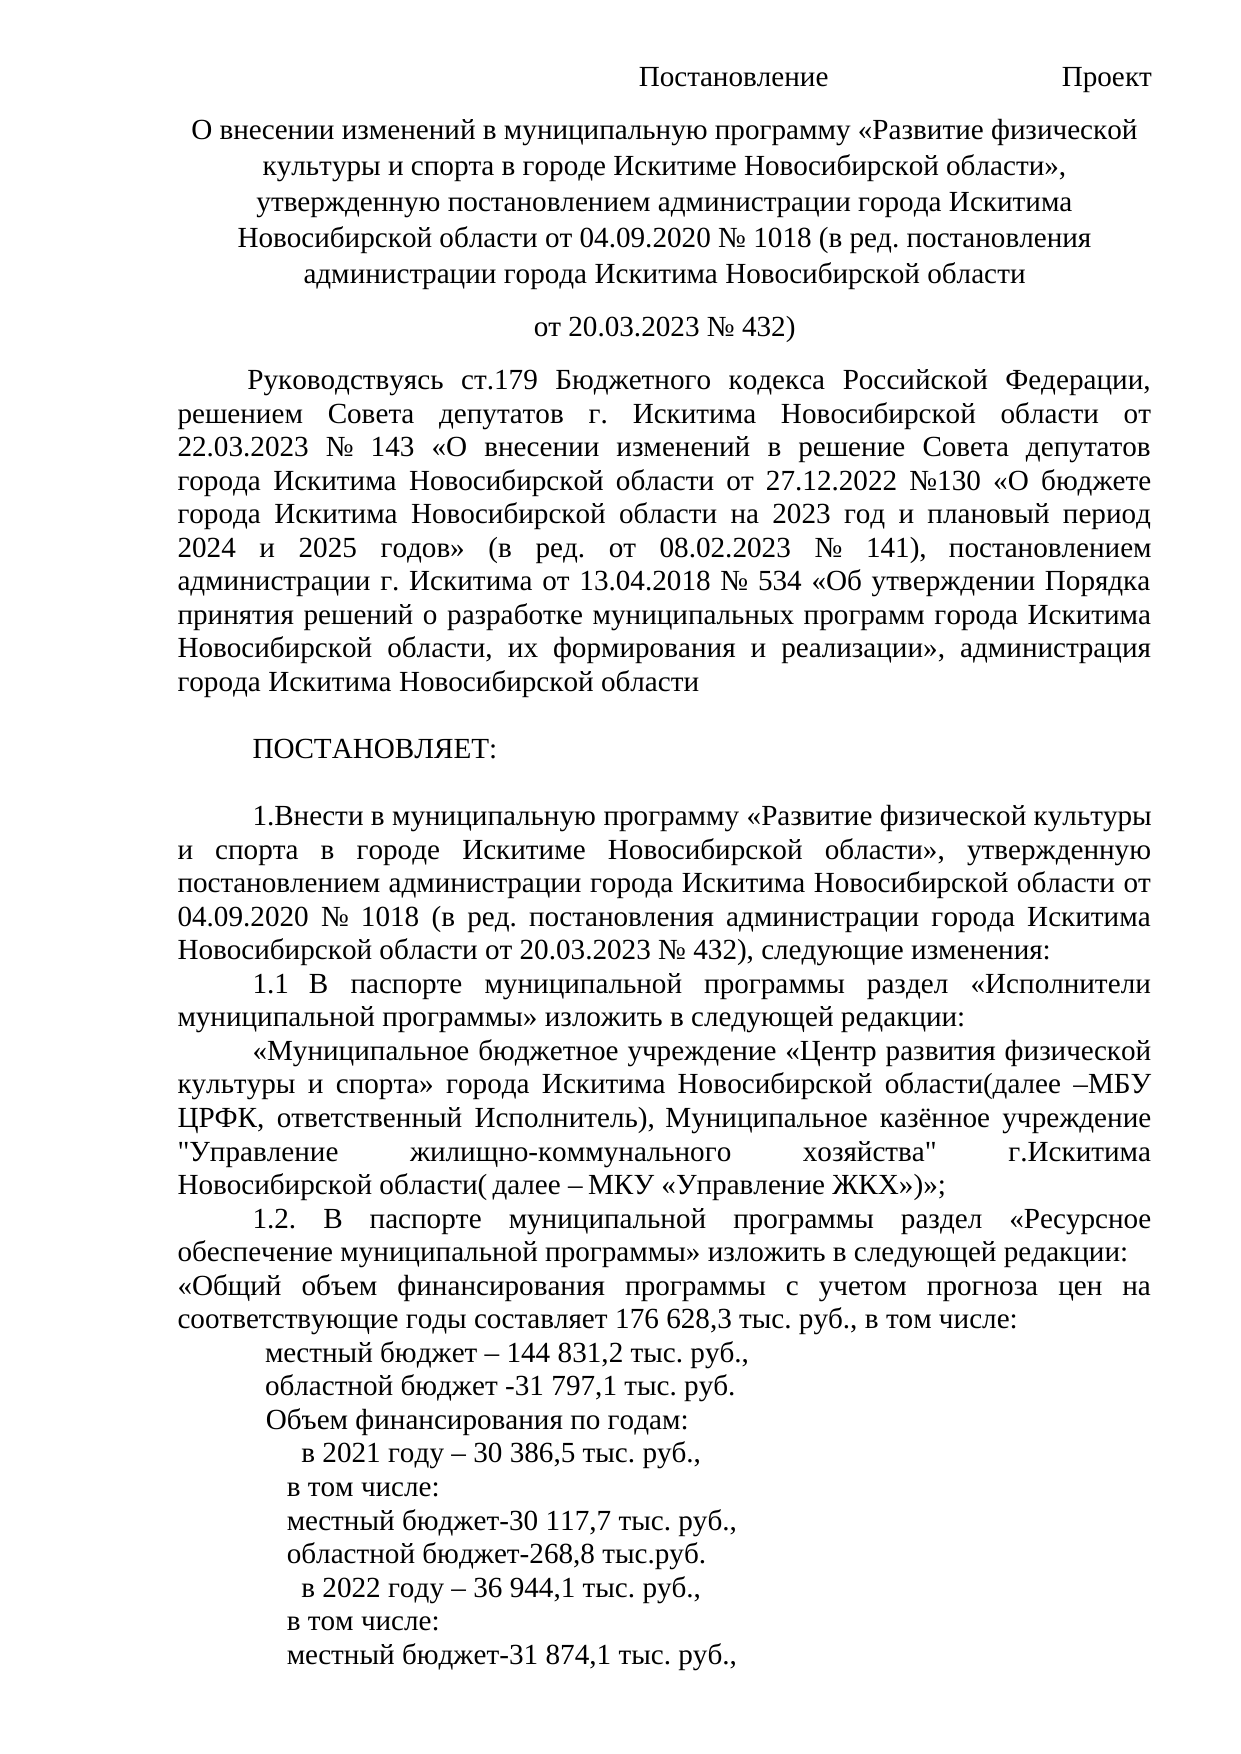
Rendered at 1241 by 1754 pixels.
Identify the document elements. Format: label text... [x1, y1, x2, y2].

text Постановление Проект [177, 59, 1152, 93]
text «Муниципальное бюджетное учреждение «Центр развития физической культуры и спорта» города Искитима Новосибирской области(далее –МБУ ЦРФК, ответственный Исполнитель), Муниципальное казённое учреждение "Управление жилищно-коммунального хозяйства" г.Искитима Новосибирской области( далее – МКУ «Управление ЖКХ»)»; [177, 1033, 1152, 1201]
text местный бюджет-31 874,1 тыс. руб., [177, 1637, 1152, 1670]
text О внесении изменений в муниципальную программу «Развитие физической культуры и спорта в городе Искитиме Новосибирской области», утвержденную постановлением администрации города Искитима Новосибирской области от 04.09.2020 № 1018 (в ред. постановления администрации города Искитима Новосибирской области [177, 112, 1152, 290]
text местный бюджет-30 117,7 тыс. руб., [177, 1503, 1152, 1536]
text 1.2. В паспорте муниципальной программы раздел «Ресурсное обеспечение муниципальной программы» изложить в следующей редакции: [177, 1201, 1152, 1268]
text в том числе: [177, 1469, 1152, 1503]
text 1.1 В паспорте муниципальной программы раздел «Исполнители муниципальной программы» изложить в следующей редакции: [177, 966, 1152, 1033]
text Объем финансирования по годам: [177, 1402, 1152, 1436]
text областной бюджет -31 797,1 тыс. руб. [177, 1368, 1152, 1402]
text в 2021 году – 30 386,5 тыс. руб., [177, 1436, 1152, 1469]
text Руководствуясь ст.179 Бюджетного кодекса Российской Федерации, решением Совета депутатов г. Искитима Новосибирской области от 22.03.2023 № 143 «О внесении изменений в решение Совета депутатов города Искитима Новосибирской области от 27.12.2022 №130 «О бюджете города Искитима Новосибирской области на 2023 год и плановый период 2024 и 2025 годов» (в ред. от 08.02.2023 № 141), постановлением администрации г. Искитима от 13.04.2018 № 534 «Об утверждении Порядка принятия решений о разработке муниципальных программ города Искитима Новосибирской области, их формирования и реализации», администрация города Искитима Новосибирской области [177, 362, 1152, 698]
text в 2022 году – 36 944,1 тыс. руб., [177, 1570, 1152, 1603]
text в том числе: [177, 1603, 1152, 1637]
text от 20.03.2023 № 432) [177, 309, 1152, 343]
text ПОСТАНОВЛЯЕТ: [177, 731, 1152, 765]
text местный бюджет – 144 831,2 тыс. руб., [177, 1335, 1152, 1368]
text 1.Внести в муниципальную программу «Развитие физической культуры и спорта в городе Искитиме Новосибирской области», утвержденную постановлением администрации города Искитима Новосибирской области от 04.09.2020 № 1018 (в ред. постановления администрации города Искитима Новосибирской области от 20.03.2023 № 432), следующие изменения: [177, 798, 1152, 966]
text областной бюджет-268,8 тыс.руб. [177, 1536, 1152, 1570]
text «Общий объем финансирования программы с учетом прогноза цен на соответствующие годы составляет 176 628,3 тыс. руб., в том числе: [177, 1268, 1152, 1335]
